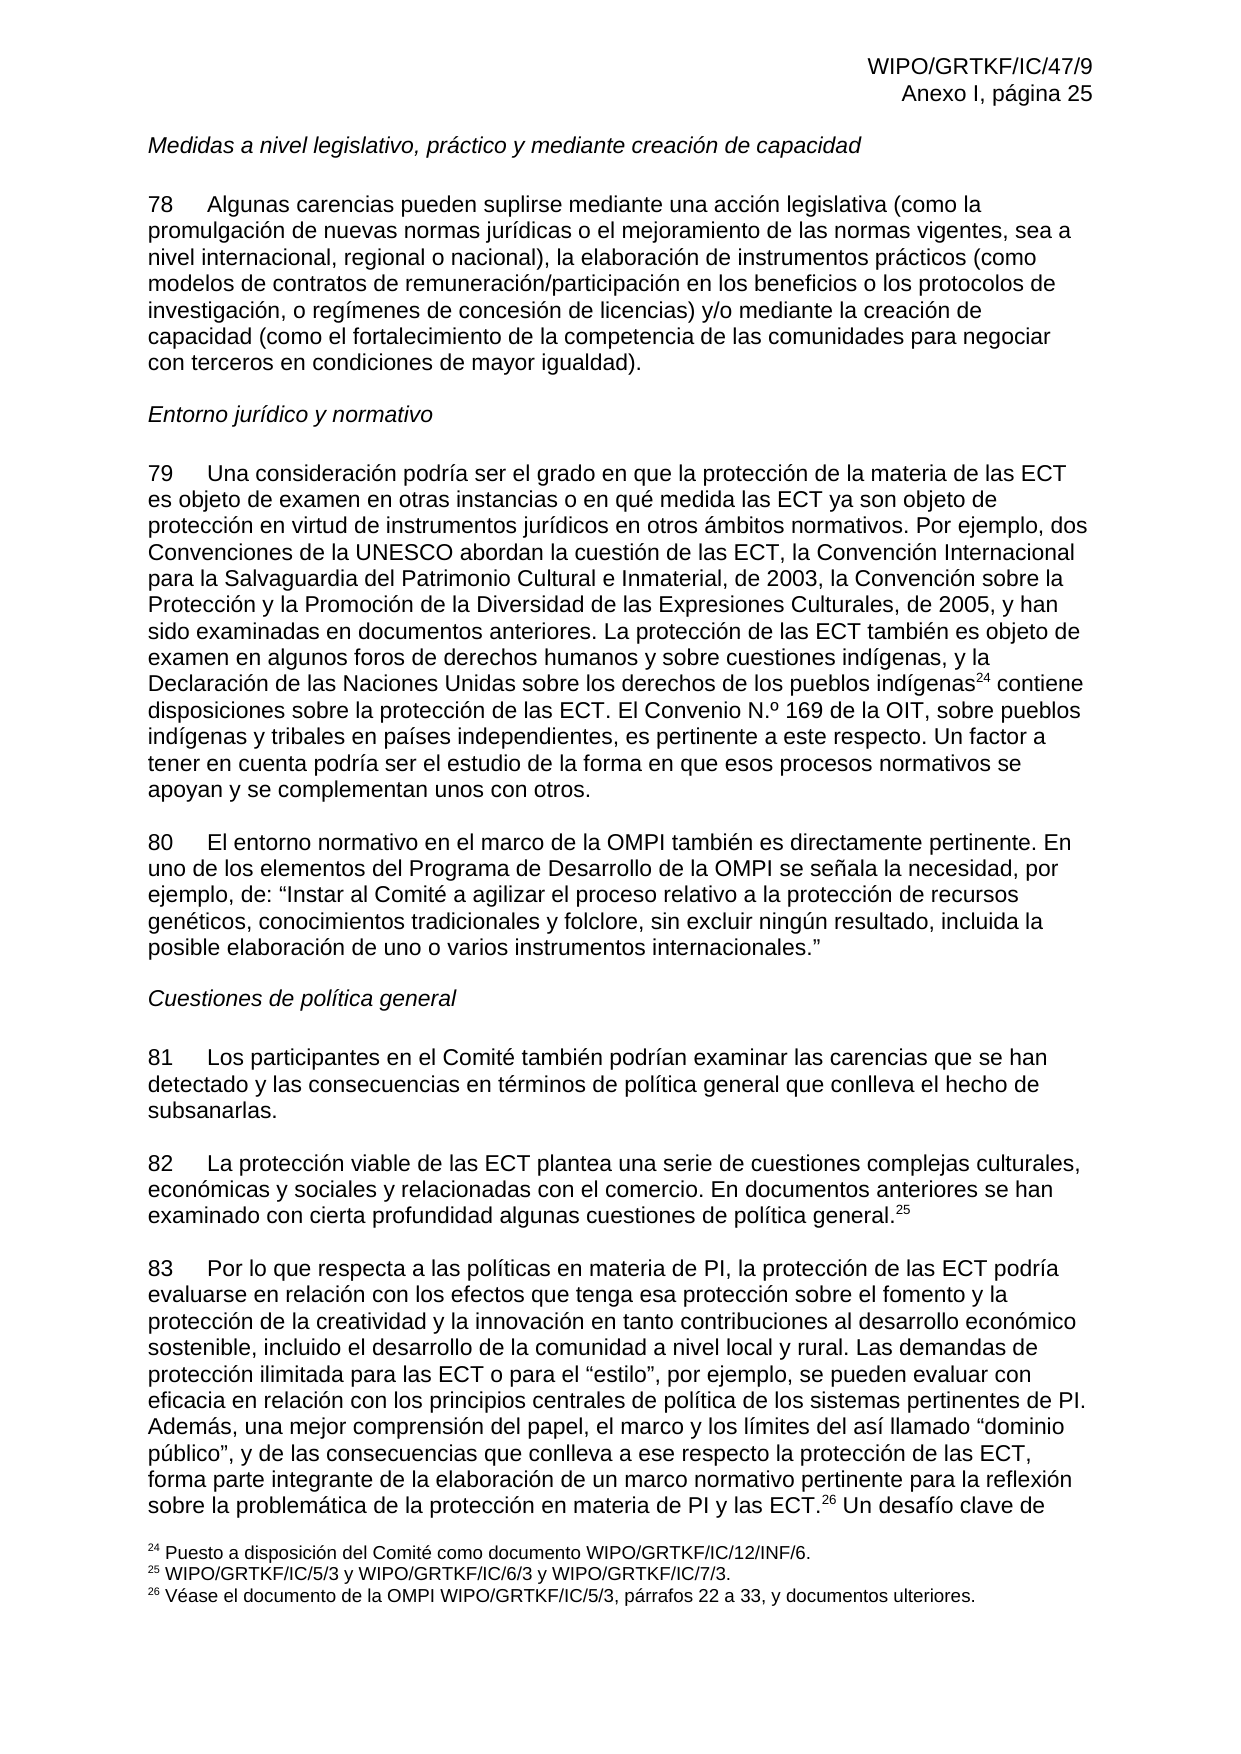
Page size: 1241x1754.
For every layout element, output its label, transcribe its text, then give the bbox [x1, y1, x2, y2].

text Una consideración podría ser el grado en que la protección de la materia de las ECT es objeto de examen en otras instancias o en qué medida las ECT ya son objeto de protección en virtud de instrumentos jurídicos en otros ámbitos normativos. Por ejemplo, dos Convenciones de la UNESCO abordan la cuestión de las ECT, la Convención Internacional para la Salvaguardia del Patrimonio Cultural e Inmaterial, de 2003, la Convención sobre la Protección y la Promoción de la Diversidad de las Expresiones Culturales, de 2005, y han sido examinadas en documentos anteriores. La protección de las ECT también es objeto de examen en algunos foros de derechos humanos y sobre cuestiones indígenas, y la Declaración de las Naciones Unidas sobre los derechos de los pueblos indígenas contiene disposiciones sobre la protección de las ECT. El Convenio N.º 169 de la OIT, sobre pueblos indígenas y tribales en países independientes, es pertinente a este respecto. Un factor a tener en cuenta podría ser el estudio de la forma en que esos procesos normativos se apoyan y se complementan unos con otros. [148, 459, 1092, 802]
text Medidas a nivel legislativo, práctico y mediante creación de capacidad [148, 132, 1092, 158]
text Cuestiones de política general [148, 985, 1092, 1012]
text La protección viable de las ECT plantea una serie de cuestiones complejas culturales, económicas y sociales y relacionadas con el comercio. En documentos anteriores se han examinado con cierta profundidad algunas cuestiones de política general. [148, 1150, 1092, 1229]
text Los participantes en el Comité también podrían examinar las carencias que se han detectado y las consecuencias en términos de política general que conlleva el hecho de subsanarlas. [148, 1044, 1092, 1123]
text El entorno normativo en el marco de la OMPI también es directamente pertinente. En uno de los elementos del Programa de Desarrollo de la OMPI se señala la necesidad, por ejemplo, de: “Instar al Comité a agilizar el proceso relativo a la protección de recursos genéticos, conocimientos tradicionales y folclore, sin excluir ningún resultado, incluida la posible elaboración de uno o varios instrumentos internacionales.” [148, 828, 1092, 960]
text Entorno jurídico y normativo [148, 401, 1092, 427]
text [148, 1255, 1092, 1519]
text Algunas carencias pueden suplirse mediante una acción legislativa (como la promulgación de nuevas normas jurídicas o el mejoramiento de las normas vigentes, sea a nivel internacional, regional o nacional), la elaboración de instrumentos prácticos (como modelos de contratos de remuneración/participación en los beneficios o los protocolos de investigación, o regímenes de concesión de licencias) y/o mediante la creación de capacidad (como el fortalecimiento de la competencia de las comunidades para negociar con terceros en condiciones de mayor igualdad). [148, 191, 1092, 376]
